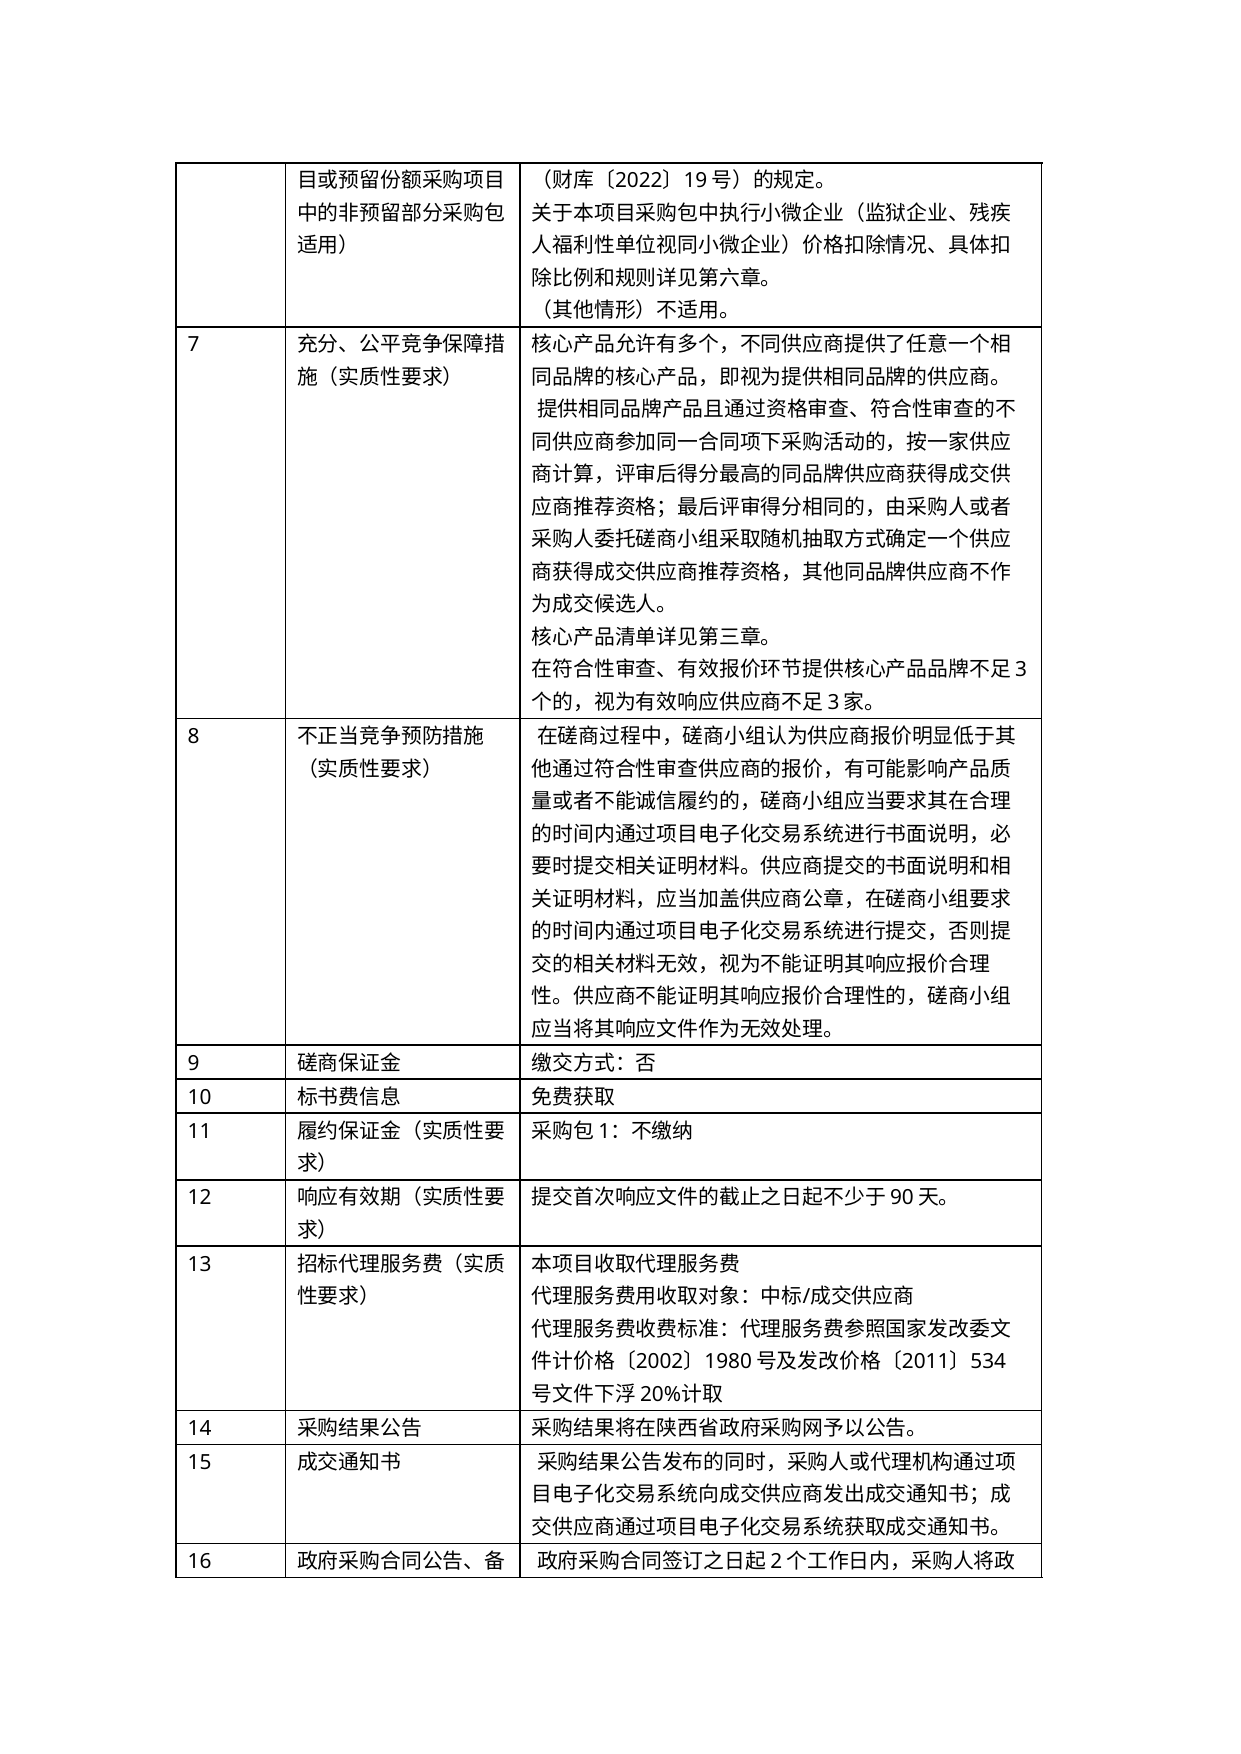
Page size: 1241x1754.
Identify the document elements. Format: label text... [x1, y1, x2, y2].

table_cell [286, 164, 519, 326]
table_cell 10 [177, 1080, 285, 1112]
table_cell 采购结果公告发布的同时，采购人或代理机构通过项目电子化交易系统向成交供应商发出成交通知书；成交供应商通过项目电子化交易系统获取成交通知书。 [521, 1445, 1041, 1543]
table_cell 采购包1：不缴纳 [521, 1114, 1041, 1179]
table_cell 12 [177, 1181, 285, 1245]
table_cell 13 [177, 1247, 285, 1409]
table_cell 提交首次响应文件的截止之日起不少于90天。 [521, 1181, 1041, 1245]
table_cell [521, 164, 1041, 326]
table_cell 响应有效期（实质性要求） [286, 1181, 519, 1245]
table_cell 不正当竞争预防措施（实质性要求） [286, 719, 519, 1044]
table_cell 标书费信息 [286, 1080, 519, 1112]
table_cell 成交通知书 [286, 1445, 519, 1543]
table_cell 充分、公平竞争保障措施（实质性要求） [286, 328, 519, 718]
table_cell 政府采购合同公告、备案 [286, 1544, 519, 1577]
table_cell 在磋商过程中，磋商小组认为供应商报价明显低于其他通过符合性审查供应商的报价，有可能影响产品质量或者不能诚信履约的，磋商小组应当要求其在合理的时间内通过项目电子化交易系统进行书面说明，必要时提交相关证明材料。供应商提交的书面说明和相关证明材料，应当加盖供应商公章，在磋商小组要求的时间内通过项目电子化交易系统进行提交，否则提交的相关材料无效，视为不能证明其响应报价合理性。供应商不能证明其响应报价合理性的，磋商小组应当将其响应文件作为无效处理。 [521, 719, 1041, 1044]
table_cell 本项目收取代理服务费 代理服务费用收取对象：中标/成交供应商 代理服务费收费标准：代理服务费参照国家发改委文件计价格〔2002〕1980号及发改价格〔2011〕534号文件下浮20%计取 [521, 1247, 1041, 1409]
table_cell 缴交方式：否 [521, 1046, 1041, 1078]
table_cell 14 [177, 1411, 285, 1443]
table_cell 16 [177, 1544, 285, 1577]
table_cell 6 [177, 164, 285, 326]
table_cell 磋商保证金 [286, 1046, 519, 1078]
table_cell 7 [177, 328, 285, 718]
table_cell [521, 1544, 1041, 1577]
table_cell 招标代理服务费（实质性要求） [286, 1247, 519, 1409]
table_cell 9 [177, 1046, 285, 1078]
table_cell 履约保证金（实质性要求） [286, 1114, 519, 1179]
table_cell 采购结果将在陕西省政府采购网予以公告。 [521, 1411, 1041, 1443]
table_cell 采购结果公告 [286, 1411, 519, 1443]
table_cell 免费获取 [521, 1080, 1041, 1112]
table_cell 核心产品允许有多个，不同供应商提供了任意一个相同品牌的核心产品，即视为提供相同品牌的供应商。 提供相同品牌产品且通过资格审查、符合性审查的不同供应商参加同一合同项下采购活动的，按一家供应商计算，评审后得分最高的同品牌供应商获得成交供应商推荐资格；最后评审得分相同的，由采购人或者采购人委托磋商小组采取随机抽取方式确定一个供应商获得成交供应商推荐资格，其他同品牌供应商不作为成交候选人。 核心产品清单详见第三章。 在符合性审查、有效报价环节提供核心产品品牌不足3个的，视为有效响应供应商不足3家。 [521, 328, 1041, 718]
table_cell 11 [177, 1114, 285, 1179]
table_cell 8 [177, 719, 285, 1044]
table_cell 15 [177, 1445, 285, 1543]
